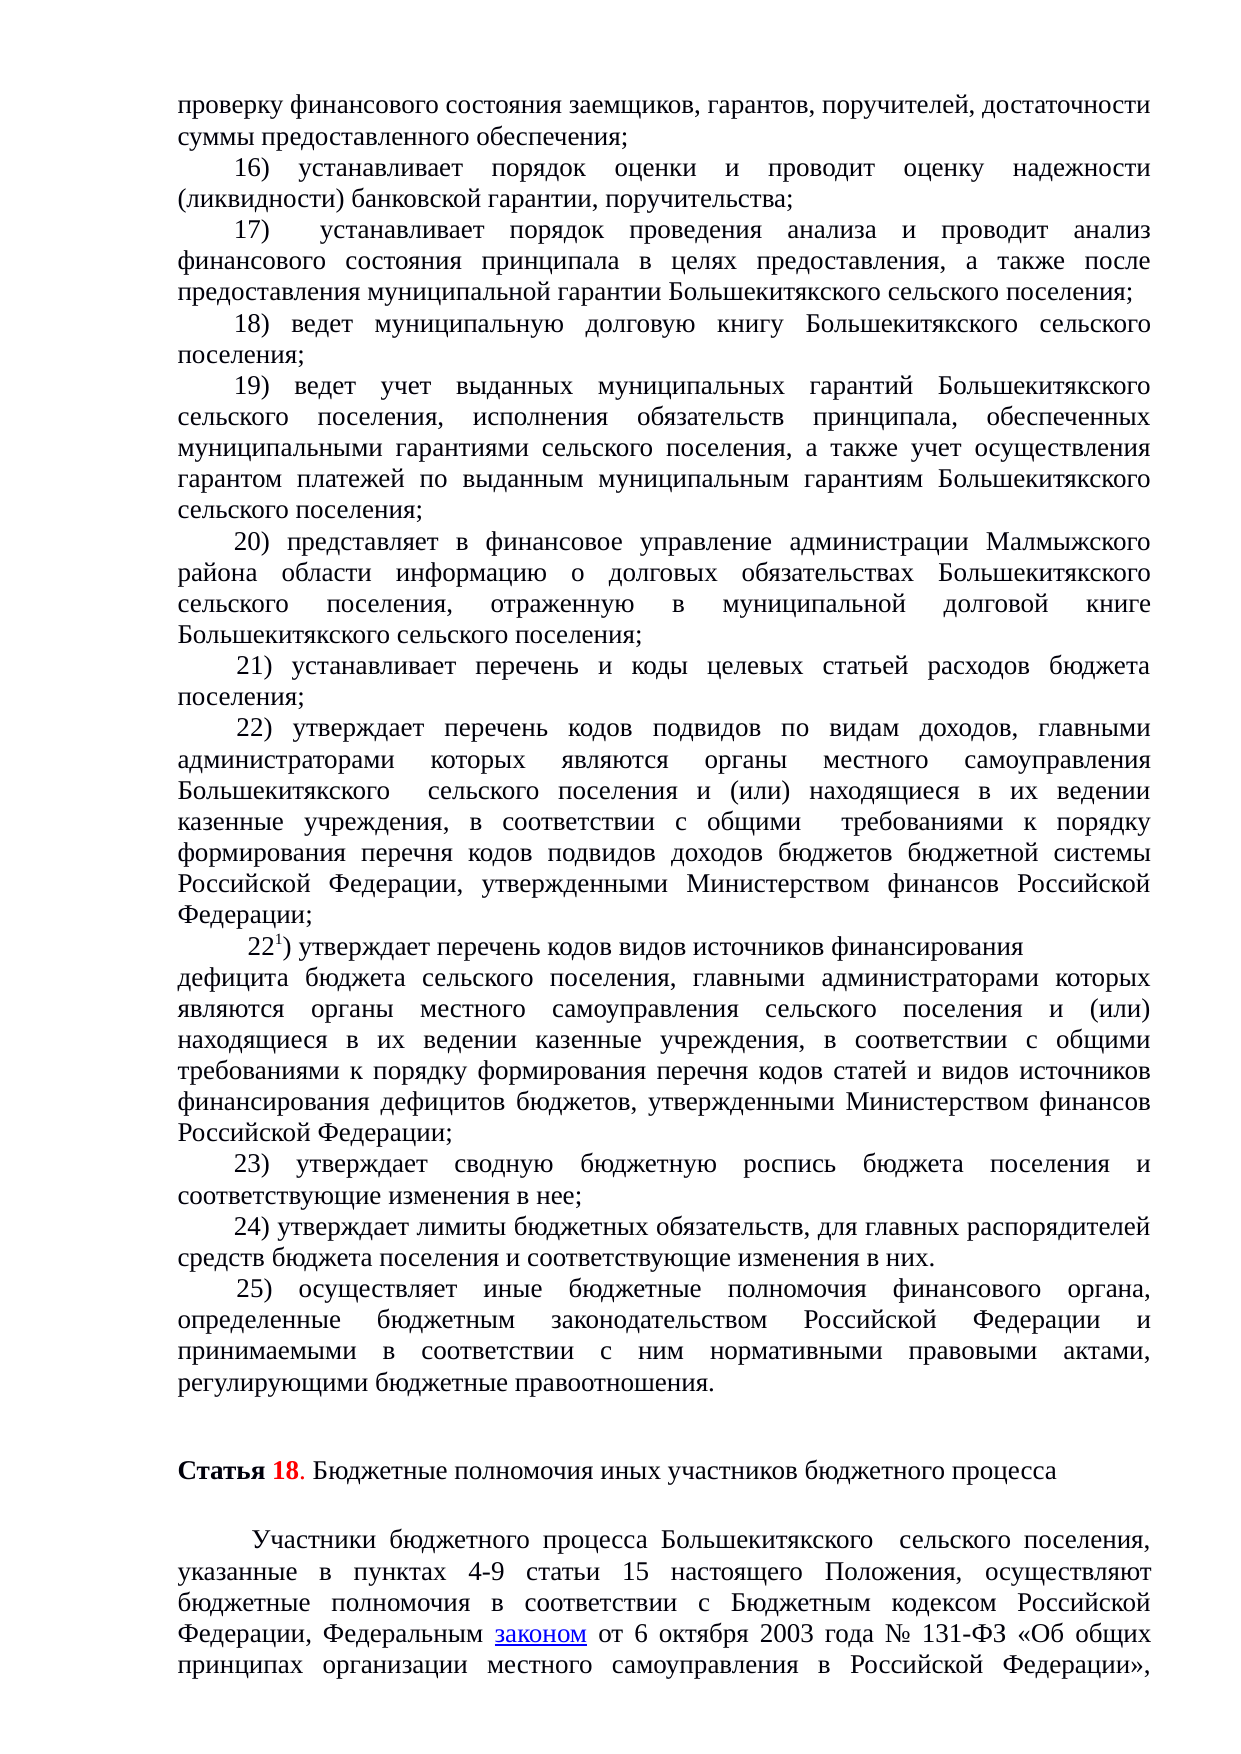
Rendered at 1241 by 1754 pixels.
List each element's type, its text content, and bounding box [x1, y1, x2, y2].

text 20) представляет в финансовое управление администрации Малмыжского района области информацию о долговых обязательствах Большекитякского сельского поселения, отраженную в муниципальной долговой книге Большекитякского сельского поселения; [177, 525, 1152, 649]
text дефицита бюджета сельского поселения, главными администраторами которых являются органы местного самоуправления сельского поселения и (или) находящиеся в их ведении казенные учреждения, в соответствии с общими требованиями к порядку формирования перечня кодов статей и видов источников финансирования дефицитов бюджетов, утвержденными Министерством финансов Российской Федерации; [177, 961, 1152, 1148]
text 21) устанавливает перечень и коды целевых статьей расходов бюджета поселения; [177, 649, 1152, 712]
text 23) утверждает сводную бюджетную роспись бюджета поселения и соответствующие изменения в нее; [177, 1148, 1152, 1210]
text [177, 1523, 1152, 1679]
text 22) утверждает перечень кодов подвидов по видам доходов, главными администраторами которых являются органы местного самоуправления Большекитякского сельского поселения и (или) находящиеся в их ведении казенные учреждения, в соответствии с общими требованиями к порядку формирования перечня кодов подвидов доходов бюджетов бюджетной системы Российской Федерации, утвержденными Министерством финансов Российской Федерации; [177, 712, 1152, 929]
text Статья 18. Бюджетные полномочия иных участников бюджетного процесса [177, 1454, 1152, 1485]
text 19) ведет учет выданных муниципальных гарантий Большекитякского сельского поселения, исполнения обязательств принципала, обеспеченных муниципальными гарантиями сельского поселения, а также учет осуществления гарантом платежей по выданным муниципальным гарантиям Большекитякского сельского поселения; [177, 369, 1152, 525]
text 17) устанавливает порядок проведения анализа и проводит анализ финансового состояния принципала в целях предоставления, а также после предоставления муниципальной гарантии Большекитякского сельского поселения; [177, 213, 1152, 307]
text 18) ведет муниципальную долговую книгу Большекитякского сельского поселения; [177, 307, 1152, 369]
text 25) осуществляет иные бюджетные полномочия финансового органа, определенные бюджетным законодательством Российской Федерации и принимаемыми в соответствии с ним нормативными правовыми актами, регулирующими бюджетные правоотношения. [177, 1272, 1152, 1397]
text 221) утверждает перечень кодов видов источников финансирования [247, 929, 1152, 961]
text 24) утверждает лимиты бюджетных обязательств, для главных распорядителей средств бюджета поселения и соответствующие изменения в них. [177, 1210, 1152, 1272]
text 16) устанавливает порядок оценки и проводит оценку надежности (ликвидности) банковской гарантии, поручительства; [177, 151, 1152, 213]
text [177, 89, 1152, 151]
